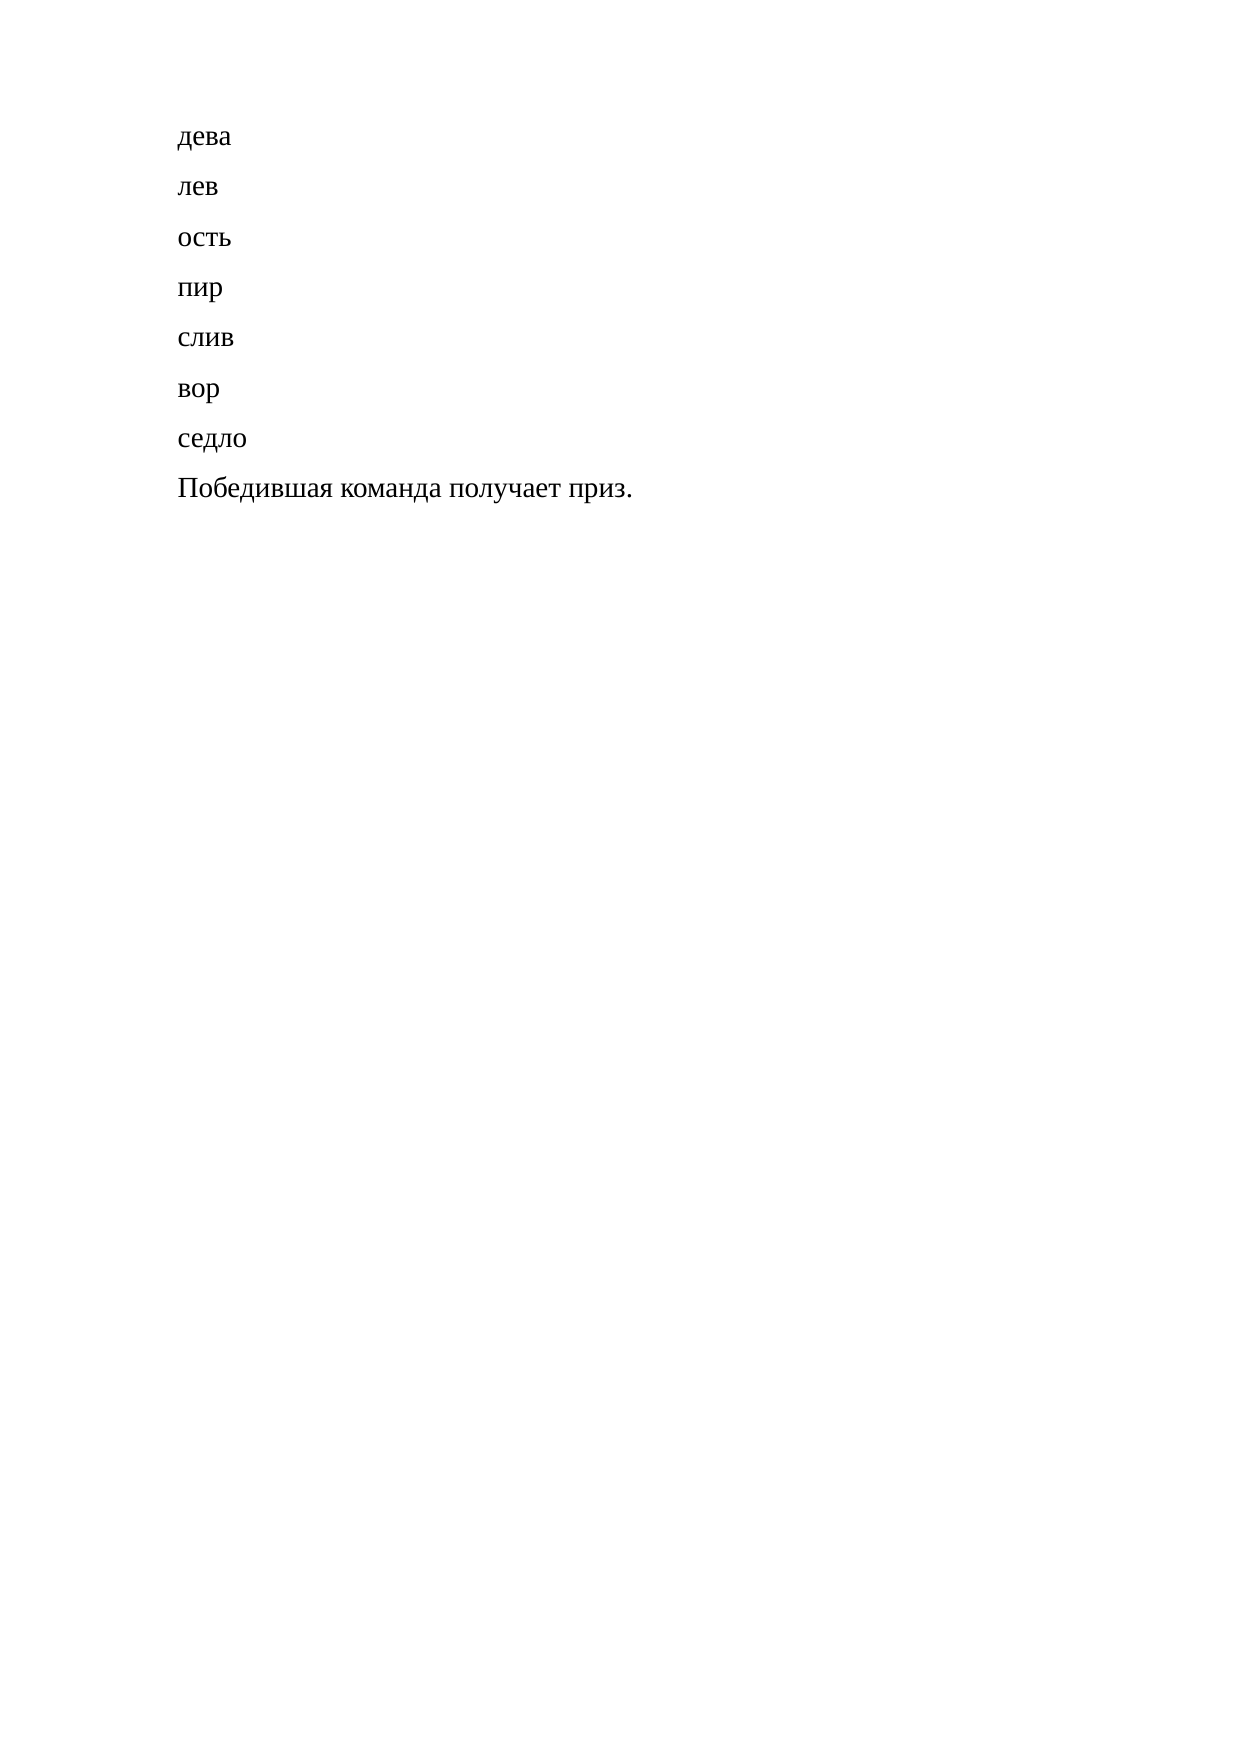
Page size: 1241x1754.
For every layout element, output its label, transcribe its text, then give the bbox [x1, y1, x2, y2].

text седло [177, 420, 1152, 453]
text ость [177, 219, 1152, 252]
text вор [177, 370, 1152, 403]
text лев [177, 168, 1152, 202]
text пир [177, 269, 1152, 303]
text дева [177, 118, 1152, 152]
text слив [177, 319, 1152, 353]
text Победившая команда получает приз. [177, 470, 1152, 504]
